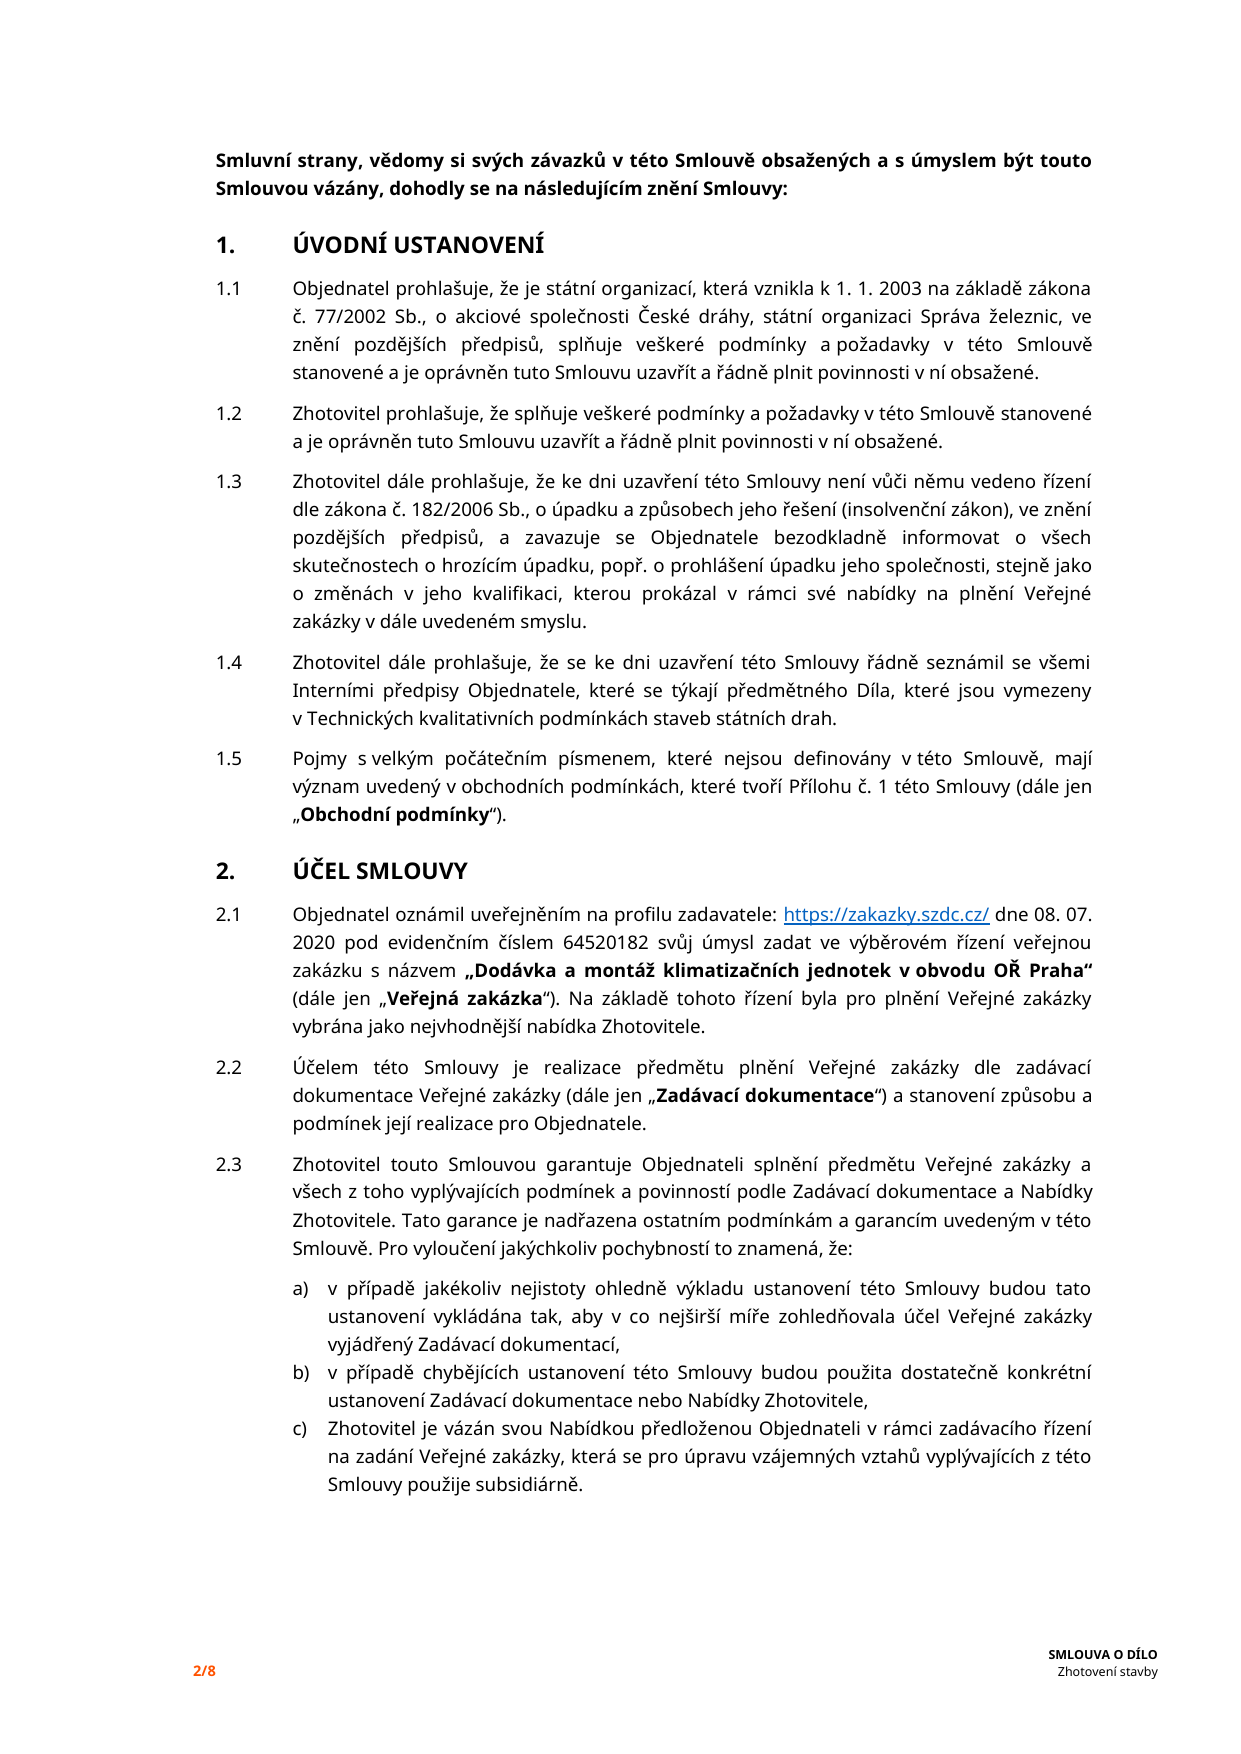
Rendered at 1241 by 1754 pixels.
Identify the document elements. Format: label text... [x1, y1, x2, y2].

text Objednatel prohlašuje, že je státní organizací, která vznikla k 1. 1. 2003 na základě zákona č. 77/2002 Sb., o akciové společnosti České dráhy, státní organizaci Správa železnic, ve znění pozdějších předpisů, splňuje veškeré podmínky a požadavky v této Smlouvě stanovené a je oprávněn tuto Smlouvu uzavřít a řádně plnit povinnosti v ní obsažené. [216, 275, 1093, 385]
text Zhotovitel dále prohlašuje, že se ke dni uzavření této Smlouvy řádně seznámil se všemi Interními předpisy Objednatele, které se týkají předmětného Díla, které jsou vymezeny v Technických kvalitativních podmínkách staveb státních drah. [216, 649, 1093, 731]
text Zhotovitel touto Smlouvou garantuje Objednateli splnění předmětu Veřejné zakázky a všech z toho vyplývajících podmínek a povinností podle Zadávací dokumentace a Nabídky Zhotovitele. Tato garance je nadřazena ostatním podmínkám a garancím uvedeným v této Smlouvě. Pro vyloučení jakýchkoliv pochybností to znamená, že: [216, 1151, 1093, 1260]
text Účelem této Smlouvy je realizace předmětu plnění Veřejné zakázky dle zadávací dokumentace Veřejné zakázky (dále jen „Zadávací dokumentace“) a stanovení způsobu a podmínek její realizace pro Objednatele. [216, 1054, 1093, 1136]
text v případě jakékoliv nejistoty ohledně výkladu ustanovení této Smlouvy budou tato ustanovení vykládána tak, aby v co nejširší míře zohledňovala účel Veřejné zakázky vyjádřený Zadávací dokumentací, [292, 1275, 1093, 1357]
text Pojmy s velkým počátečním písmenem, které nejsou definovány v této Smlouvě, mají význam uvedený v obchodních podmínkách, které tvoří Přílohu č. 1 této Smlouvy (dále jen „Obchodní podmínky“). [216, 746, 1093, 827]
text ÚČEL SMLOUVY [216, 855, 1093, 886]
text Zhotovitel dále prohlašuje, že ke dni uzavření této Smlouvy není vůči němu vedeno řízení dle zákona č. 182/2006 Sb., o úpadku a způsobech jeho řešení (insolvenční zákon), ve znění pozdějších předpisů, a zavazuje se Objednatele bezodkladně informovat o všech skutečnostech o hrozícím úpadku, popř. o prohlášení úpadku jeho společnosti, stejně jako o změnách v jeho kvalifikaci, kterou prokázal v rámci své nabídky na plnění Veřejné zakázky v dále uvedeném smyslu. [216, 468, 1093, 634]
text v případě chybějících ustanovení této Smlouvy budou použita dostatečně konkrétní ustanovení Zadávací dokumentace nebo Nabídky Zhotovitele, [292, 1359, 1093, 1413]
text Zhotovitel je vázán svou Nabídkou předloženou Objednateli v rámci zadávacího řízení na zadání Veřejné zakázky, která se pro úpravu vzájemných vztahů vyplývajících z této Smlouvy použije subsidiárně. [292, 1416, 1093, 1497]
text Objednatel oznámil uveřejněním na profilu zadavatele: https://zakazky.szdc.cz/ dne 08. 07. 2020 pod evidenčním číslem 64520182 svůj úmysl zadat ve výběrovém řízení veřejnou zakázku s názvem „Dodávka a montáž klimatizačních jednotek v obvodu OŘ Praha“ (dále jen „Veřejná zakázka“). Na základě tohoto řízení byla pro plnění Veřejné zakázky vybrána jako nejvhodnější nabídka Zhotovitele. [216, 902, 1093, 1039]
text Zhotovitel prohlašuje, že splňuje veškeré podmínky a požadavky v této Smlouvě stanovené a je oprávněn tuto Smlouvu uzavřít a řádně plnit povinnosti v ní obsažené. [216, 400, 1093, 453]
text ÚVODNÍ USTANOVENÍ [216, 228, 1093, 260]
text Smluvní strany, vědomy si svých závazků v této Smlouvě obsažených a s úmyslem být touto Smlouvou vázány, dohodly se na následujícím znění Smlouvy: [216, 147, 1093, 201]
